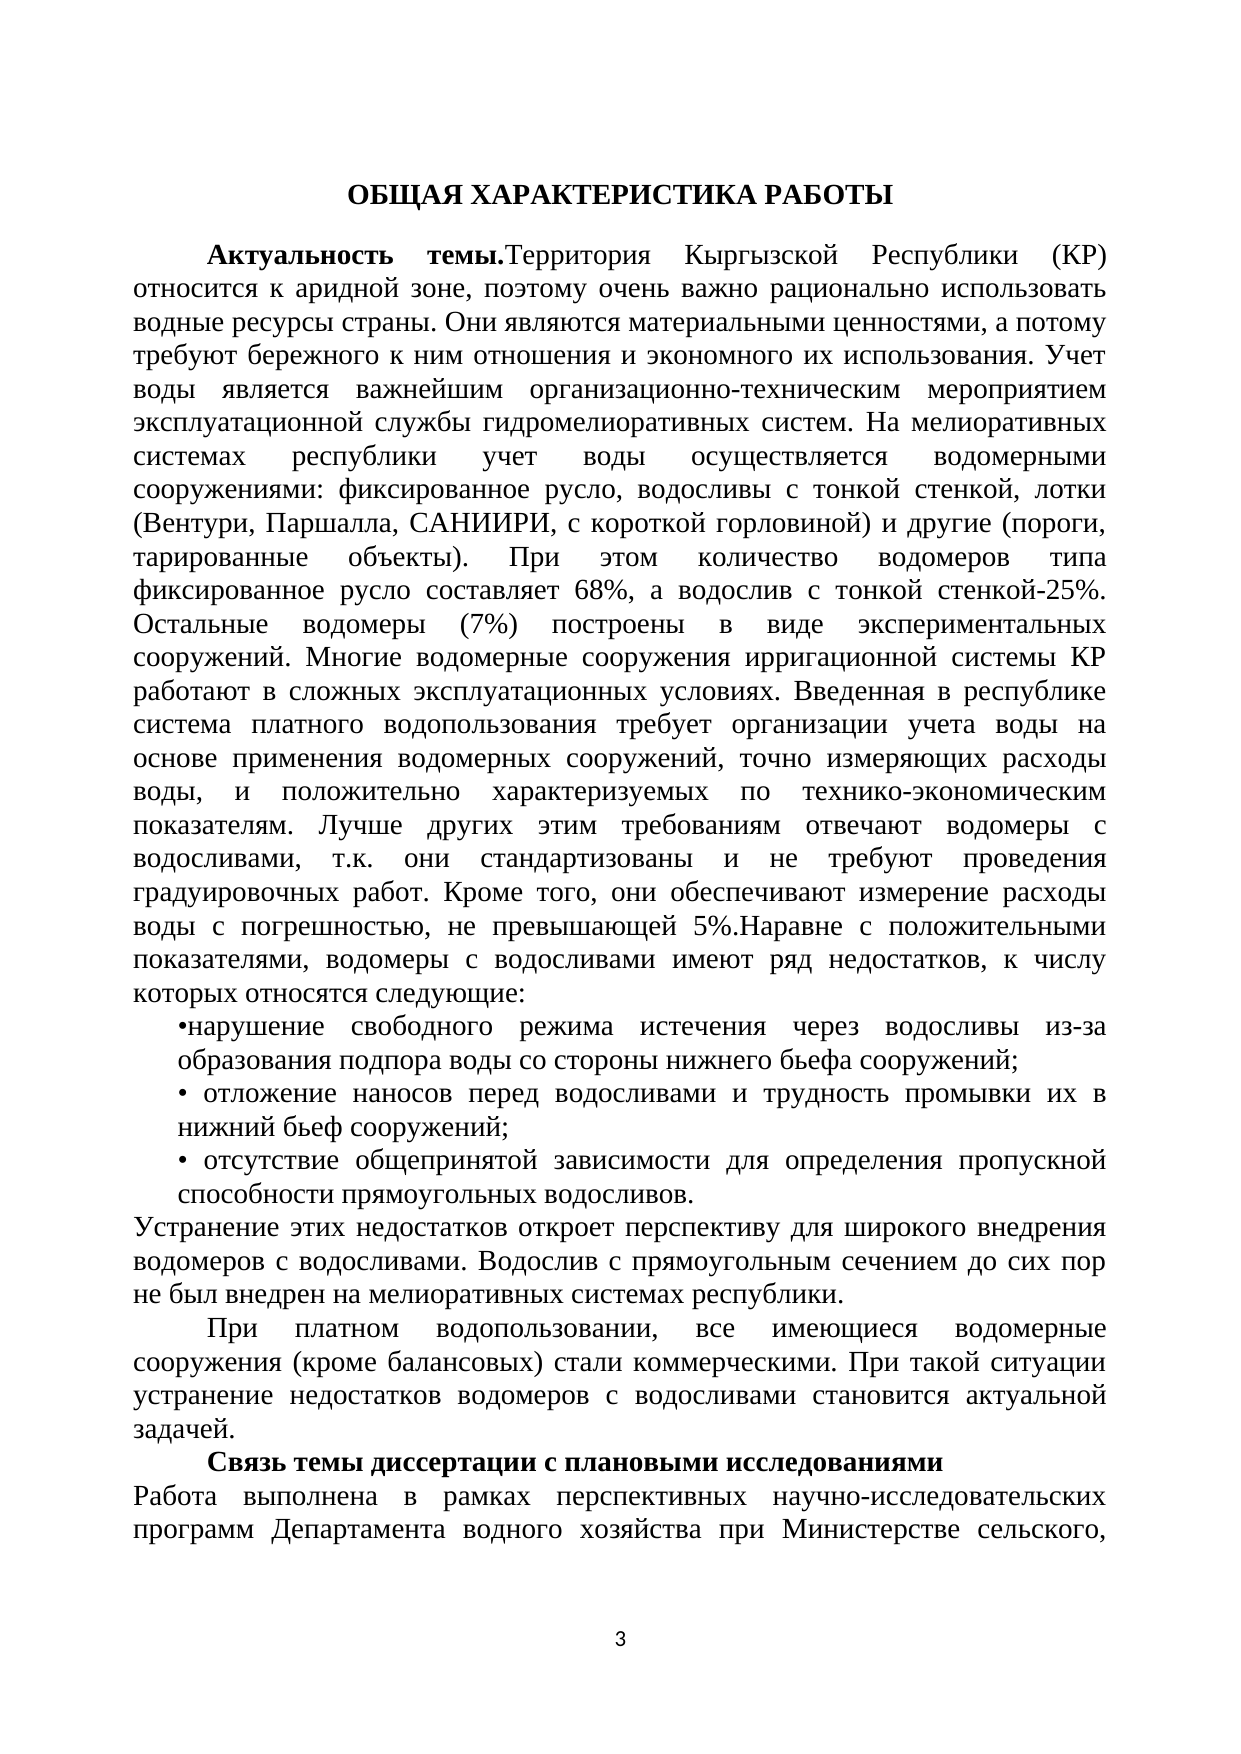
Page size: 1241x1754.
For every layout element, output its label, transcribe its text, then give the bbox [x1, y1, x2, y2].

text ОБЩАЯ ХАРАКТЕРИСТИКА РАБОТЫ [133, 177, 1107, 211]
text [133, 1478, 1107, 1545]
text •нарушение свободного режима истечения через водосливы из-за образования подпора воды со стороны нижнего бьефа сооружений; [103, 1008, 1107, 1075]
text При платном водопользовании, все имеющиеся водомерные сооружения (кроме балансовых) стали коммерческими. При такой ситуации устранение недостатков водомеров с водосливами становится актуальной задачей. [133, 1310, 1107, 1444]
text • отсутствие общепринятой зависимости для определения пропускной способности прямоугольных водосливов. [177, 1142, 1107, 1209]
text Связь темы диссертации с плановыми исследованиями [133, 1444, 1107, 1478]
text Актуальность темы.Территория Кыргызской Республики (КР) относится к аридной зоне, поэтому очень важно рационально использовать водные ресурсы страны. Они являются материальными ценностями, а потому требуют бережного к ним отношения и экономного их использования. Учет воды является важнейшим организационно-техническим мероприятием эксплуатационной службы гидромелиоративных систем. На мелиоративных системах республики учет воды осуществляется водомерными сооружениями: фиксированное русло, водосливы с тонкой стенкой, лотки (Вентури, Паршалла, САНИИРИ, с короткой горловиной) и другие (пороги, тарированные объекты). При этом количество водомеров типа фиксированное русло составляет 68%, а водослив с тонкой стенкой-25%. Остальные водомеры (7%) построены в виде экспериментальных сооружений. Многие водомерные сооружения ирригационной системы КР работают в сложных эксплуатационных условиях. Введенная в республике система платного водопользования требует организации учета воды на основе применения водомерных сооружений, точно измеряющих расходы воды, и положительно характеризуемых по технико-экономическим показателям. Лучше других этим требованиям отвечают водомеры с водосливами, т.к. они стандартизованы и не требуют проведения градуировочных работ. Кроме того, они обеспечивают измерение расходы воды с погрешностью, не превышающей 5%.Наравне с положительными показателями, водомеры с водосливами имеют ряд недостатков, к числу которых относятся следующие: [133, 237, 1107, 1008]
text Устранение этих недостатков откроет перспективу для широкого внедрения водомеров с водосливами. Водослив с прямоугольным сечением до сих пор не был внедрен на мелиоративных системах республики. [133, 1209, 1107, 1310]
text • отложение наносов перед водосливами и трудность промывки их в нижний бьеф сооружений; [177, 1075, 1107, 1142]
